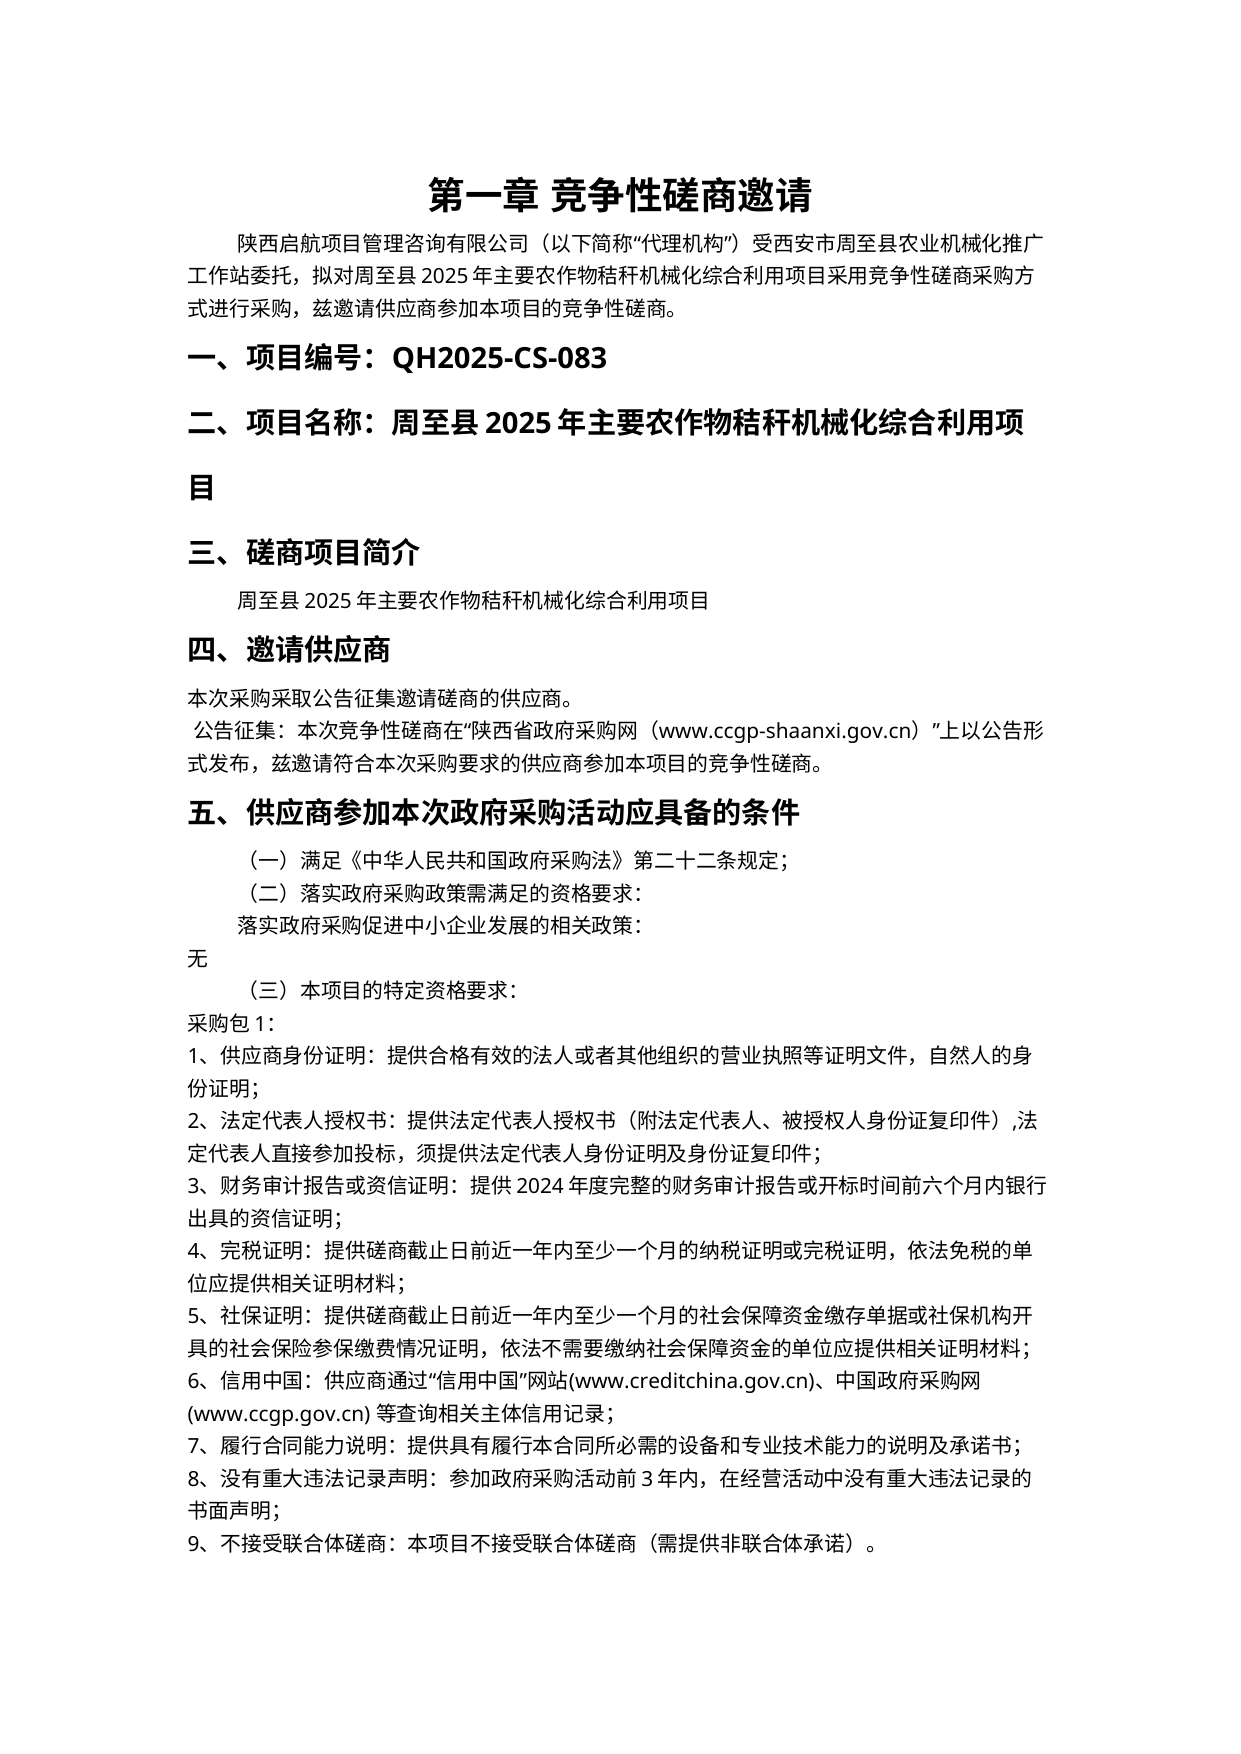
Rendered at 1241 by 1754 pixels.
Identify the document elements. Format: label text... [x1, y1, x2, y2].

text 9、不接受联合体磋商：本项目不接受联合体磋商（需提供非联合体承诺）。 [187, 1527, 1053, 1559]
text 公告征集：本次竞争性磋商在“陕西省政府采购网（www.ccgp-shaanxi.gov.cn）”上以公告形式发布，兹邀请符合本次采购要求的供应商参加本项目的竞争性磋商。 [187, 714, 1053, 779]
text 2、法定代表人授权书：提供法定代表人授权书（附法定代表人、被授权人身份证复印件）,法定代表人直接参加投标，须提供法定代表人身份证明及身份证复印件； [187, 1104, 1053, 1169]
text 第一章 竞争性磋商邀请 [187, 162, 1053, 227]
text （一）满足《中华人民共和国政府采购法》第二十二条规定； [187, 844, 1053, 877]
text 1、供应商身份证明：提供合格有效的法人或者其他组织的营业执照等证明文件，自然人的身份证明； [187, 1039, 1053, 1104]
text 本次采购采取公告征集邀请磋商的供应商。 [187, 682, 1053, 714]
text 4、完税证明：提供磋商截止日前近一年内至少一个月的纳税证明或完税证明，依法免税的单位应提供相关证明材料； [187, 1234, 1053, 1299]
text 8、没有重大违法记录声明：参加政府采购活动前3年内，在经营活动中没有重大违法记录的书面声明； [187, 1462, 1053, 1527]
text 5、社保证明：提供磋商截止日前近一年内至少一个月的社会保障资金缴存单据或社保机构开具的社会保险参保缴费情况证明，依法不需要缴纳社会保障资金的单位应提供相关证明材料； [187, 1299, 1053, 1364]
text 五、供应商参加本次政府采购活动应具备的条件 [187, 779, 1053, 844]
text 无 [187, 942, 1053, 974]
text 周至县2025年主要农作物秸秆机械化综合利用项目 [187, 584, 1053, 617]
text 四、邀请供应商 [187, 617, 1053, 682]
text 三、磋商项目简介 [187, 519, 1053, 584]
text 落实政府采购促进中小企业发展的相关政策： [187, 909, 1053, 942]
text 3、财务审计报告或资信证明：提供2024年度完整的财务审计报告或开标时间前六个月内银行出具的资信证明； [187, 1169, 1053, 1234]
text 6、信用中国：供应商通过“信用中国”网站(www.creditchina.gov.cn)、中国政府采购网(www.ccgp.gov.cn) 等查询相关主体信用记录； [187, 1364, 1053, 1429]
text 采购包1： [187, 1007, 1053, 1039]
text 7、履行合同能力说明：提供具有履行本合同所必需的设备和专业技术能力的说明及承诺书； [187, 1429, 1053, 1462]
text （二）落实政府采购政策需满足的资格要求： [187, 877, 1053, 909]
text （三）本项目的特定资格要求： [187, 974, 1053, 1007]
text 一、项目编号：QH2025-CS-083 [187, 324, 1053, 389]
text 二、项目名称：周至县2025年主要农作物秸秆机械化综合利用项目 [187, 389, 1053, 519]
text 陕西启航项目管理咨询有限公司（以下简称“代理机构”）受西安市周至县农业机械化推广工作站委托，拟对周至县2025年主要农作物秸秆机械化综合利用项目采用竞争性磋商采购方式进行采购，兹邀请供应商参加本项目的竞争性磋商。 [187, 227, 1053, 324]
